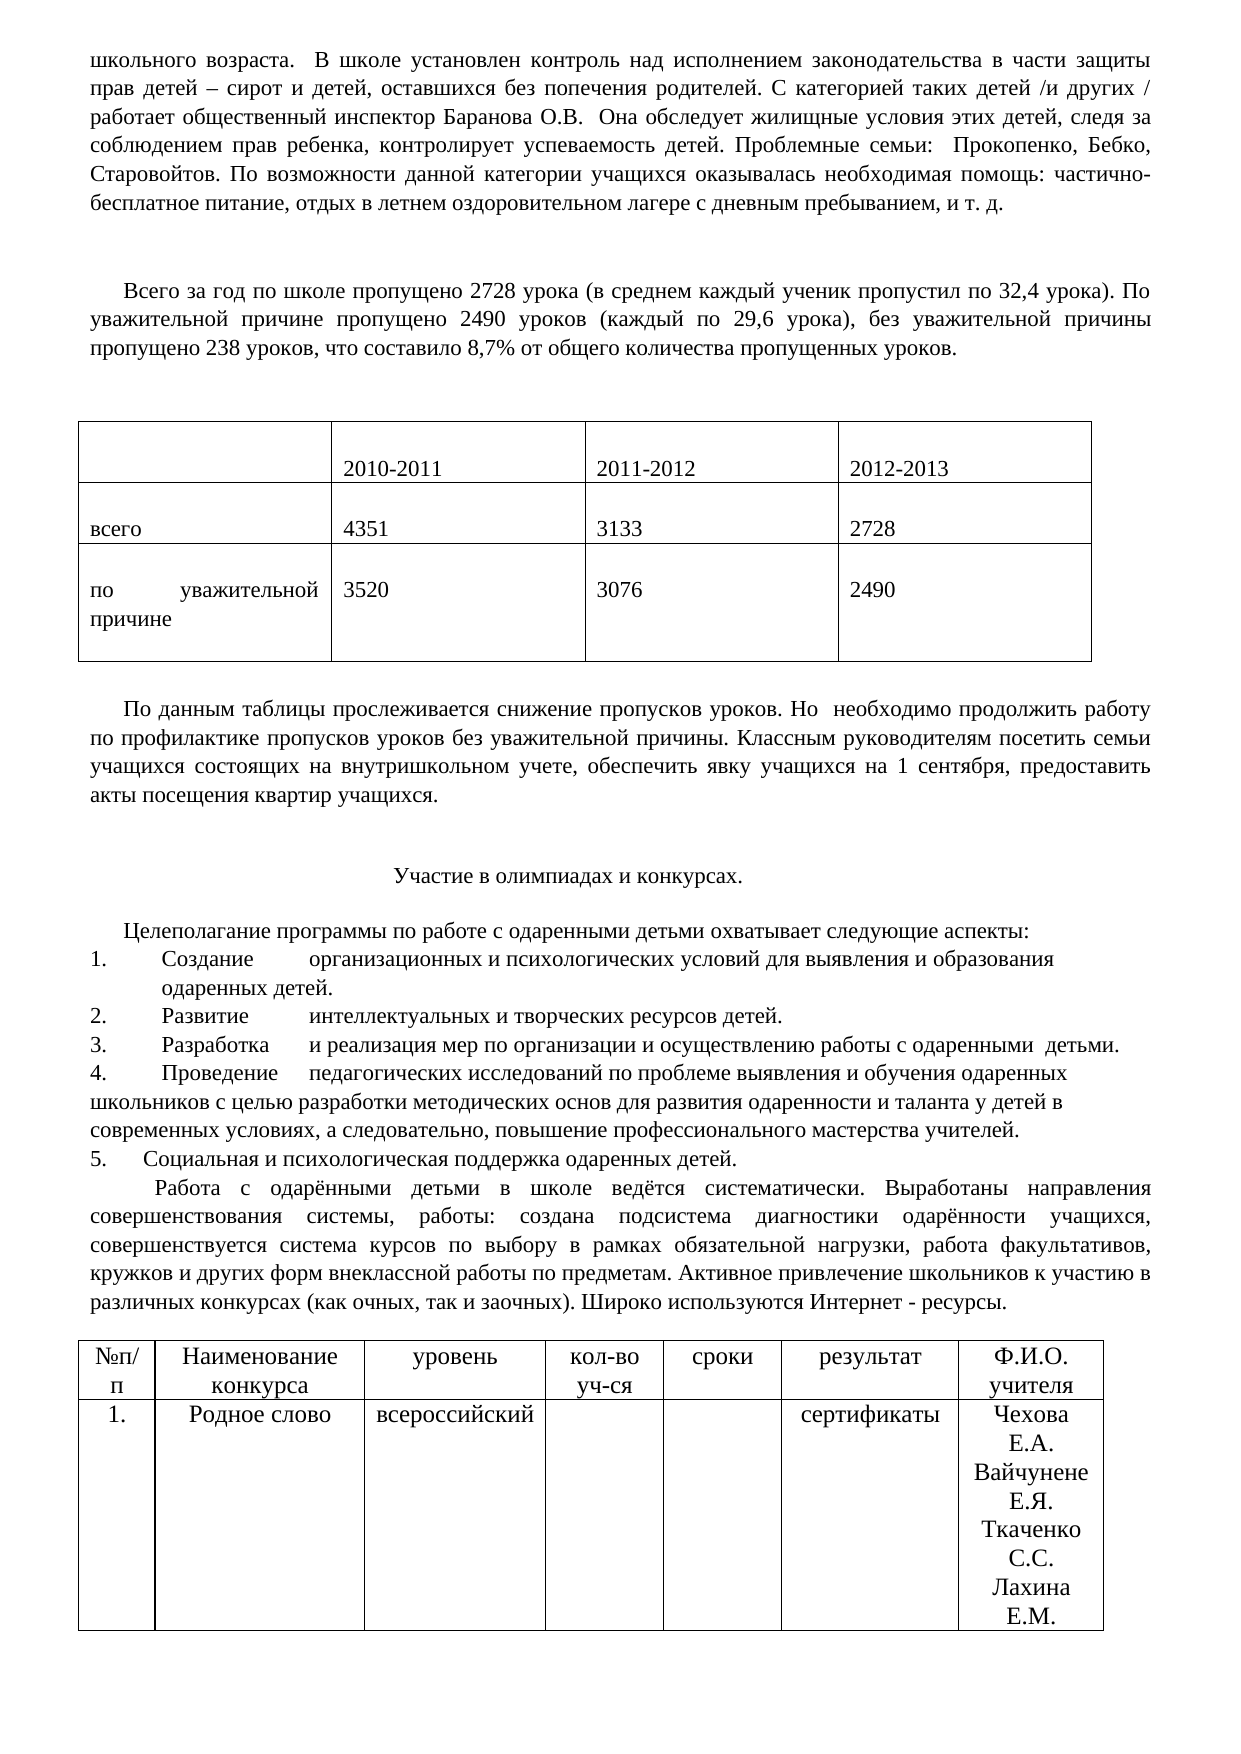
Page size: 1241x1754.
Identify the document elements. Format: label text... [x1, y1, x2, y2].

table_cell 2728 [839, 483, 1091, 542]
text Участие в олимпиадах и конкурсах. [0, 865, 1155, 888]
table_header Ф.И.О. учителя [959, 1341, 1103, 1398]
text По данным таблицы прослеживается снижение пропусков уроков. Но необходимо продолжить работу по профилактике пропусков уроков без уважительной причины. Классным руководителям посетить семьи учащихся состоящих на внутришкольном учете, обеспечить явку учащихся на 1 сентября, предоставить акты посещения квартир учащихся. [90, 693, 1153, 808]
table_header уровень [365, 1341, 545, 1398]
table_header 2010-2011 [332, 422, 585, 482]
table_cell 3076 [586, 544, 838, 661]
list Развитие интеллектуальных и творческих ресурсов детей. [90, 1001, 1155, 1029]
table_cell [546, 1400, 663, 1629]
table_cell 3133 [586, 483, 838, 542]
text Работа с одарёнными детьми в школе ведётся систематически. Выработаны направления совершенствования системы, работы: создана подсистема диагностики одарённости учащихся, совершенствуется система курсов по выбору в рамках обязательной нагрузки, работа факультативов, кружков и других форм внеклассной работы по предметам. Активное привлечение школьников к участию в различных конкурсах (как очных, так и заочных). Широко используются Интернет - ресурсы. [90, 1172, 1153, 1315]
table_cell по уважительной причине [79, 544, 331, 661]
table_header [79, 422, 331, 482]
table_cell 2490 [839, 544, 1091, 661]
table_cell [664, 1400, 781, 1629]
list Создание организационных и психологических условий для выявления и образования одаренных детей. [90, 944, 1153, 1001]
table_cell 3520 [332, 544, 585, 661]
list Проведение педагогических исследований по проблеме выявления и обучения одаренных школьников с целью разработки методических основ для развития одаренности и таланта у детей в современных условиях, а следовательно, повышение профессионального мастерства учителей. [90, 1058, 1153, 1144]
list Социальная и психологическая поддержка одаренных детей. [90, 1144, 1155, 1172]
list Разработка и реализация мер по организации и осуществлению работы с одаренными детьми. [90, 1029, 1153, 1058]
table_cell сертификаты [782, 1400, 958, 1629]
table_header Наименование конкурса [156, 1341, 364, 1398]
table_header результат [782, 1341, 958, 1398]
table_cell Чехова Е.А. Вайчунене Е.Я. Ткаченко С.С. Лахина Е.М. [959, 1400, 1103, 1629]
table_cell всего [79, 483, 331, 542]
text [90, 44, 1153, 216]
text Целеполагание программы по работе с одаренными детьми охватывает следующие аспекты: [90, 915, 1153, 944]
table_header сроки [664, 1341, 781, 1398]
table_cell 1. [79, 1400, 154, 1629]
table_header 2011-2012 [586, 422, 838, 482]
table_cell Родное слово [156, 1400, 364, 1629]
table_cell 4351 [332, 483, 585, 542]
text Всего за год по школе пропущено 2728 урока (в среднем каждый ученик пропустил по 32,4 урока). По уважительной причине пропущено 2490 уроков (каждый по 29,6 урока), без уважительной причины пропущено 238 уроков, что составило 8,7% от общего количества пропущенных уроков. [90, 275, 1153, 361]
table_header кол-во уч-ся [546, 1341, 663, 1398]
table_header №п/п [79, 1341, 154, 1398]
table_cell всероссийский [365, 1400, 545, 1629]
table_header 2012-2013 [839, 422, 1091, 482]
